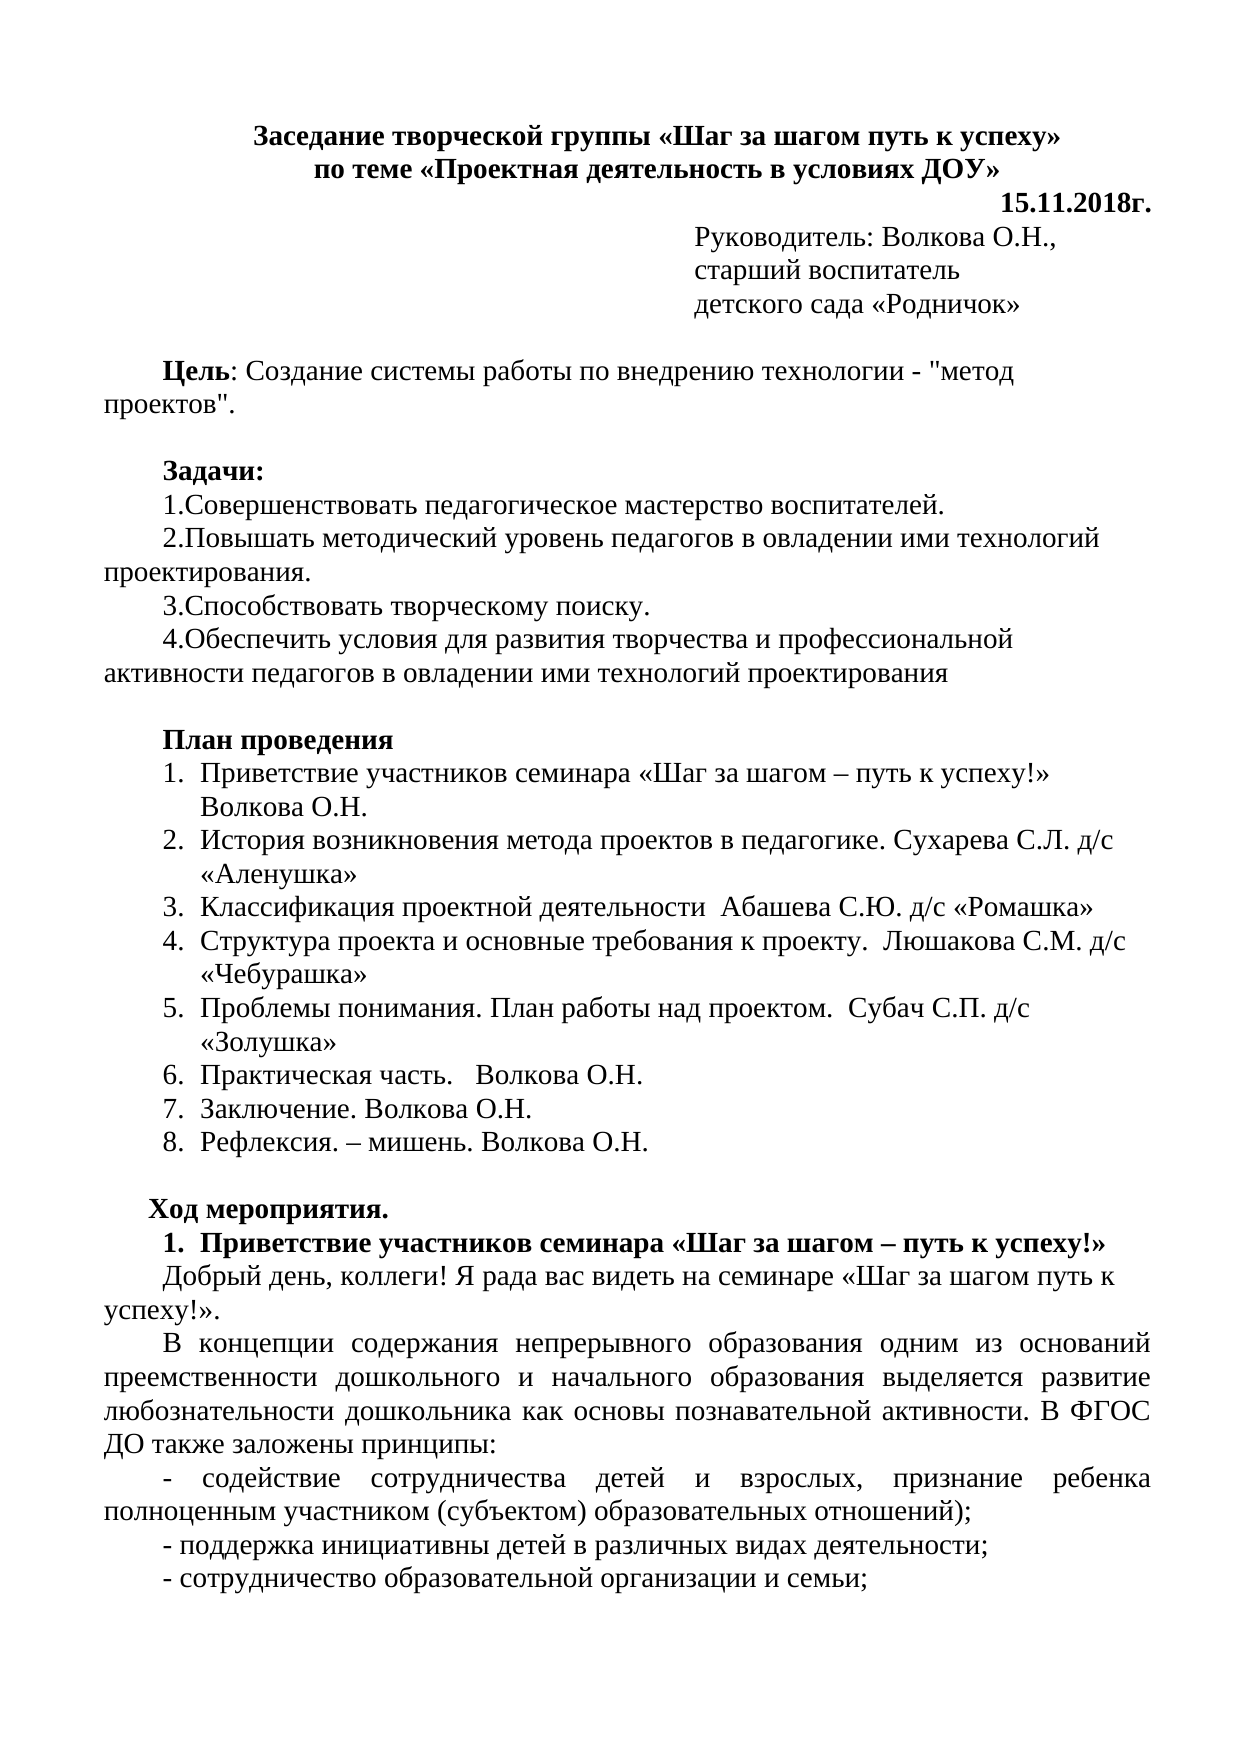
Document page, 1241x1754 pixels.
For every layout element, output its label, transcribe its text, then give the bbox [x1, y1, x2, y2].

text Задачи: [103, 453, 1152, 487]
text Руководитель: Волкова О.Н., старший воспитатель [694, 219, 1152, 286]
list Проблемы понимания. План работы над проектом. Субач С.П. д/с «Золушка» [162, 990, 1152, 1057]
list - поддержка инициативны детей в различных видах деятельности; [103, 1527, 1152, 1560]
text детского сада «Родничок» [694, 286, 1152, 319]
list В концепции содержания непрерывного образования одним из оснований преемственности дошкольного и начального образования выделяется развитие любознательности дошкольника как основы познавательной активности. В ФГОС ДО также заложены принципы: [103, 1326, 1152, 1460]
list Приветствие участников семинара «Шаг за шагом – путь к успеху!» [162, 1225, 1152, 1258]
text 4.Обеспечить условия для развития творчества и профессиональной активности педагогов в овладении ими технологий проектирования [103, 621, 1152, 688]
list Классификация проектной деятельности Абашева С.Ю. д/с «Ромашка» [162, 889, 1152, 923]
text 2.Повышать методический уровень педагогов в овладении ими технологий проектирования. [103, 521, 1152, 588]
list История возникновения метода проектов в педагогике. Сухарева С.Л. д/с «Аленушка» [162, 822, 1152, 889]
list Рефлексия. – мишень. Волкова О.Н. [162, 1124, 1152, 1158]
text План проведения [103, 722, 1152, 755]
text 3.Способствовать творческому поиску. [103, 588, 1152, 621]
text 15.11.2018г. [103, 185, 1152, 219]
list Структура проекта и основные требования к проекту. Люшакова С.М. д/с «Чебурашка» [162, 923, 1152, 990]
list - содействие сотрудничества детей и взрослых, признание ребенка полноценным участником (субъектом) образовательных отношений); [103, 1460, 1152, 1527]
list Практическая часть. Волкова О.Н. [162, 1057, 1152, 1091]
list Заключение. Волкова О.Н. [162, 1091, 1152, 1124]
text Заседание творческой группы «Шаг за шагом путь к успеху» [103, 118, 1152, 152]
text 1.Совершенствовать педагогическое мастерство воспитателей. [103, 487, 1152, 521]
text Цель: Создание системы работы по внедрению технологии - "метод проектов". [103, 353, 1152, 420]
list - сотрудничество образовательной организации и семьи; [103, 1560, 1152, 1594]
text по теме «Проектная деятельность в условиях ДОУ» [103, 152, 1152, 185]
list Приветствие участников семинара «Шаг за шагом – путь к успеху!» Волкова О.Н. [162, 755, 1152, 822]
text Ход мероприятия. [103, 1191, 1152, 1225]
list Добрый день, коллеги! Я рада вас видеть на семинаре «Шаг за шагом путь к успеху!». [103, 1258, 1152, 1326]
